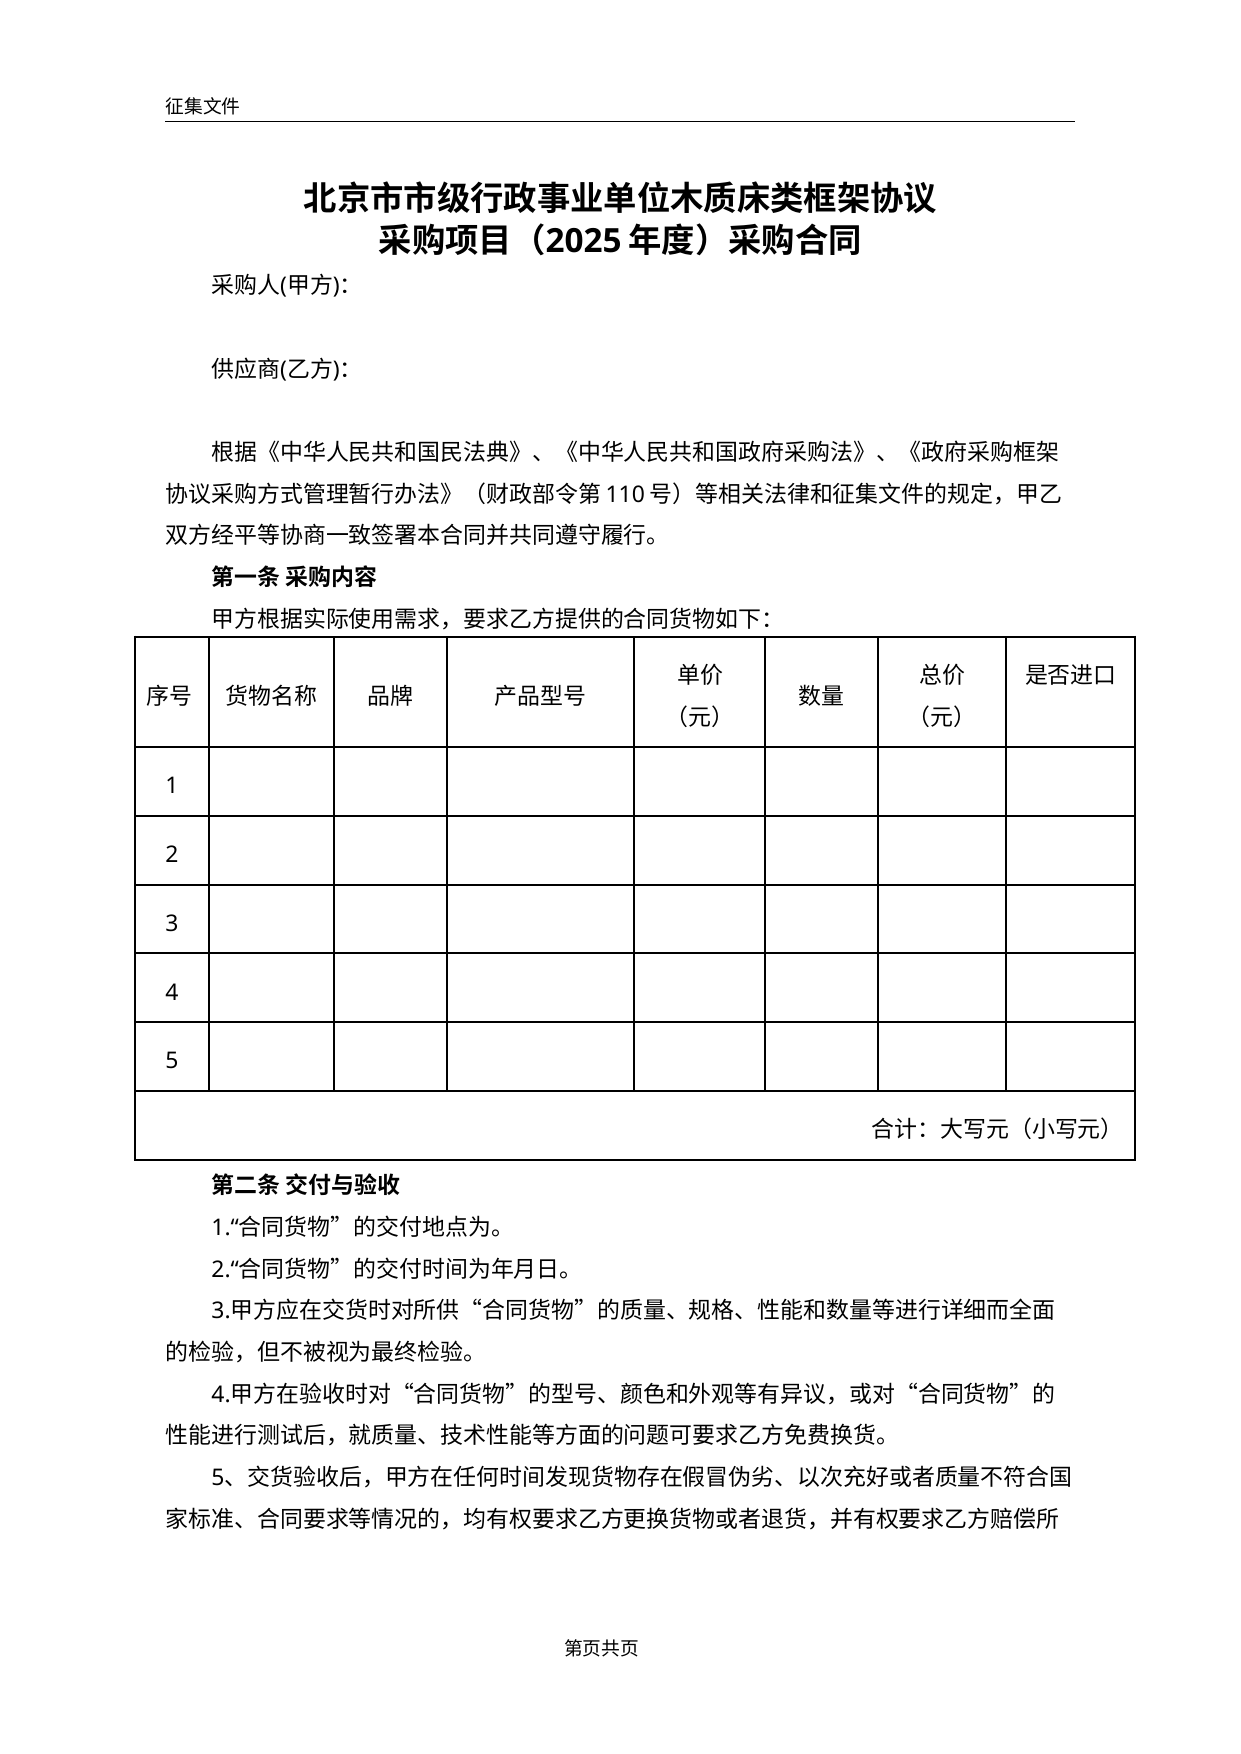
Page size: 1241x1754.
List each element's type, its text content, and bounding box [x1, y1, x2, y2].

table_cell [1007, 886, 1134, 952]
text 采购人(甲方)： [165, 261, 1075, 302]
text 第二条 交付与验收 [165, 1161, 1075, 1202]
table_header 总价（元） [879, 638, 1005, 746]
table_cell [335, 886, 446, 952]
table_cell [448, 954, 633, 1021]
text 甲方根据实际使用需求，要求乙方提供的合同货物如下： [165, 594, 1075, 636]
table_cell 1 [136, 748, 208, 815]
table_cell [635, 954, 764, 1021]
table_header 产品型号 [448, 638, 633, 746]
table_cell [766, 817, 877, 883]
table_cell [210, 748, 333, 815]
table_cell [635, 748, 764, 815]
table_cell [766, 954, 877, 1021]
table_cell [210, 817, 333, 883]
table_cell [1007, 1023, 1134, 1090]
table_cell [448, 886, 633, 952]
table_cell [879, 954, 1005, 1021]
table_cell [766, 1023, 877, 1090]
table_cell [635, 886, 764, 952]
text 4.甲方在验收时对“合同货物”的型号、颜色和外观等有异议，或对“合同货物”的性能进行测试后，就质量、技术性能等方面的问题可要求乙方免费换货。 [165, 1369, 1075, 1452]
table_cell [335, 817, 446, 883]
table_header 是否进口 [1007, 638, 1134, 746]
text 3.甲方应在交货时对所供“合同货物”的质量、规格、性能和数量等进行详细而全面的检验，但不被视为最终检验。 [165, 1286, 1075, 1369]
text 1.“合同货物”的交付地点为。 [165, 1202, 1075, 1244]
table_cell [879, 817, 1005, 883]
table_cell [335, 748, 446, 815]
table_cell [635, 1023, 764, 1090]
text 第一条 采购内容 [165, 552, 1075, 594]
table_header 单价（元） [635, 638, 764, 746]
text 供应商(乙方)： [165, 344, 1075, 386]
text 北京市市级行政事业单位木质床类框架协议 [165, 177, 1075, 219]
text 2.“合同货物”的交付时间为年月日。 [165, 1244, 1075, 1286]
table_cell [766, 886, 877, 952]
table_header 数量 [766, 638, 877, 746]
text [165, 1452, 1075, 1536]
table_cell [1007, 748, 1134, 815]
table_cell 2 [136, 817, 208, 883]
table_cell [448, 748, 633, 815]
text 采购项目（2025年度）采购合同 [165, 219, 1075, 261]
table_header 品牌 [335, 638, 446, 746]
table_cell [635, 817, 764, 883]
table_cell [335, 1023, 446, 1090]
table_header 货物名称 [210, 638, 333, 746]
table_cell [879, 886, 1005, 952]
table_cell 5 [136, 1023, 208, 1090]
table_cell [1007, 954, 1134, 1021]
table_cell [210, 954, 333, 1021]
table_cell [766, 748, 877, 815]
table_cell 合计：大写元（小写元） [136, 1092, 1134, 1158]
table_cell [448, 817, 633, 883]
table_cell [448, 1023, 633, 1090]
table_cell 4 [136, 954, 208, 1021]
table_cell [879, 1023, 1005, 1090]
table_cell [210, 1023, 333, 1090]
table_cell [335, 954, 446, 1021]
table_header 序号 [136, 638, 208, 746]
table_cell [1007, 817, 1134, 883]
table_cell 3 [136, 886, 208, 952]
table_cell [879, 748, 1005, 815]
text 根据《中华人民共和国民法典》、《中华人民共和国政府采购法》、《政府采购框架协议采购方式管理暂行办法》（财政部令第110号）等相关法律和征集文件的规定，甲乙双方经平等协商一致签署本合同并共同遵守履行。 [165, 427, 1075, 552]
table_cell [210, 886, 333, 952]
